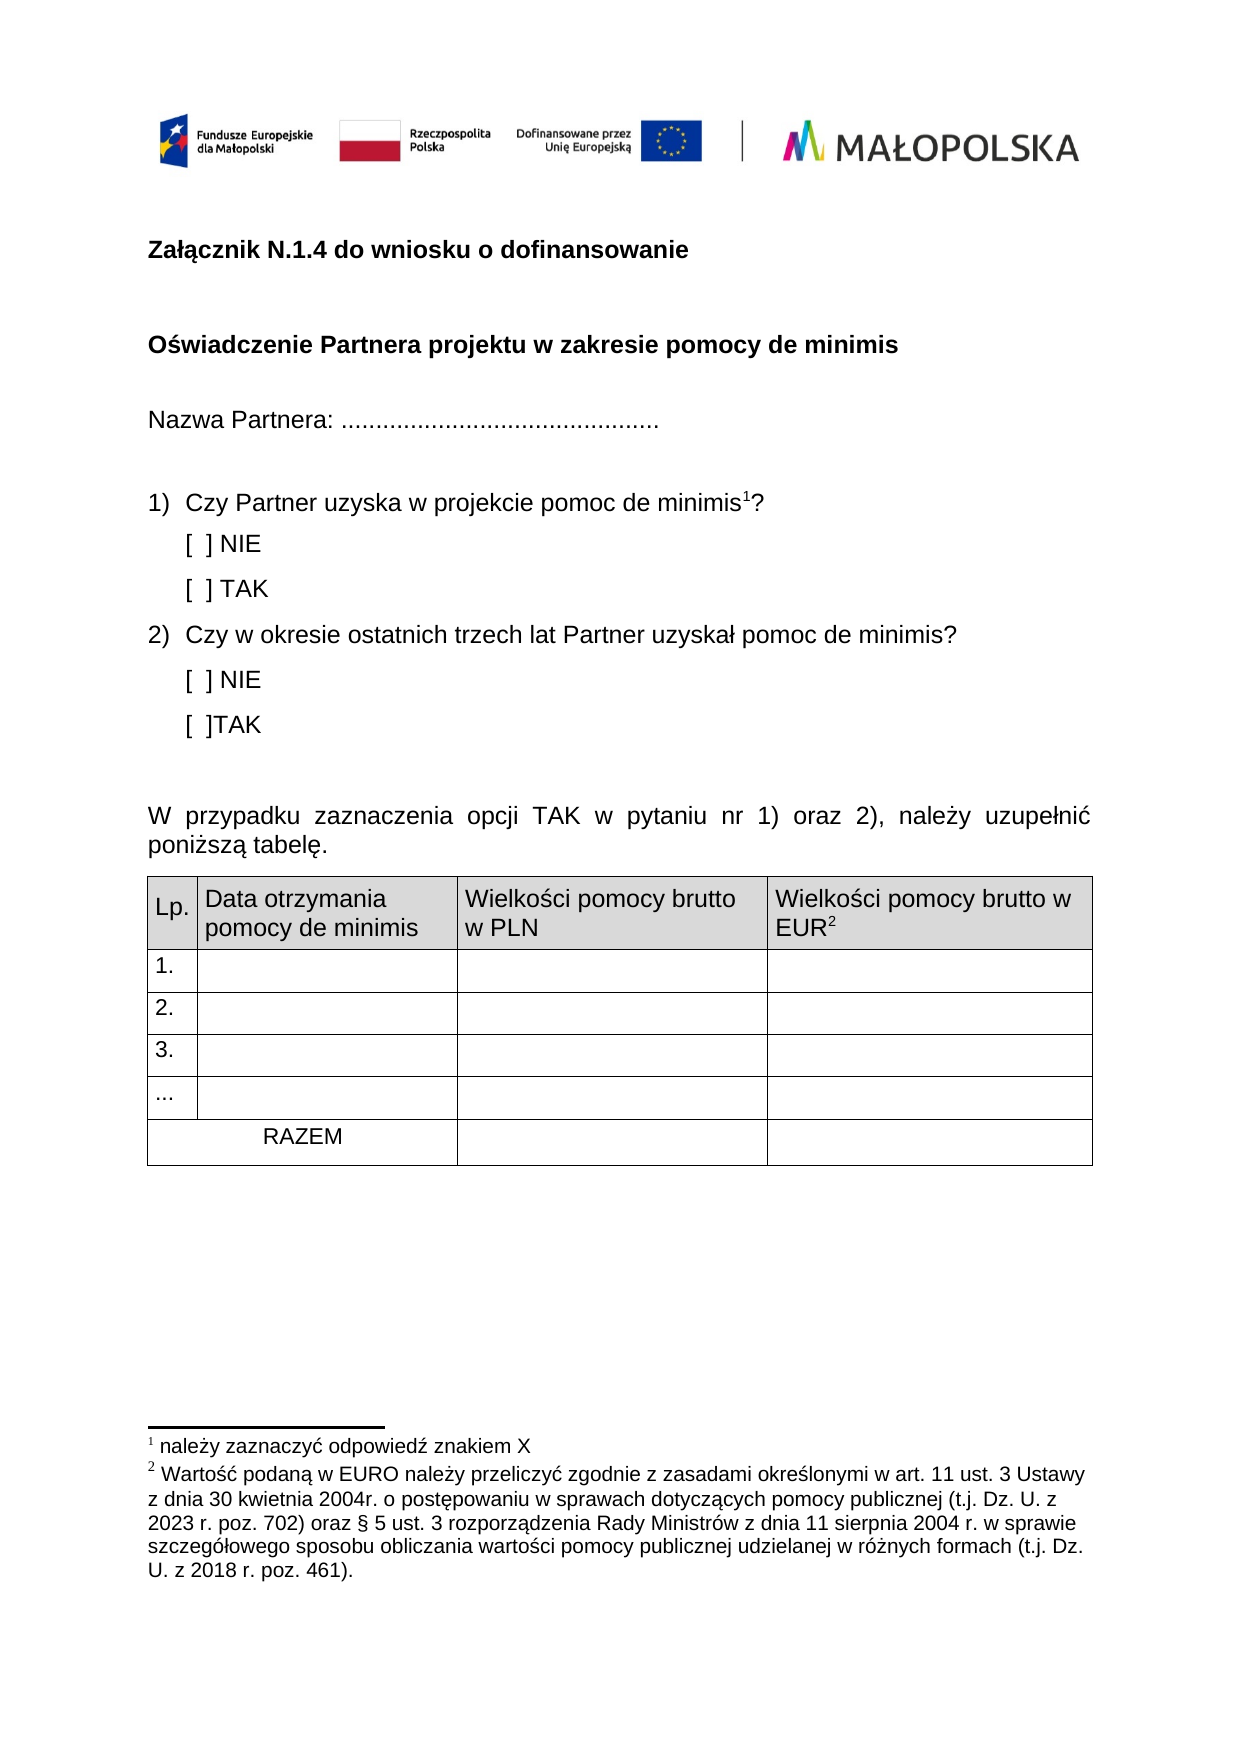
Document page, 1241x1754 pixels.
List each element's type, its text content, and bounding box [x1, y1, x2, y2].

table_header Wielkości pomocy brutto w PLN [458, 877, 767, 949]
list Czy Partner uzyska w projekcie pomoc de minimis? [148, 488, 1093, 516]
text [ ] NIE [185, 529, 1093, 558]
text [ ] TAK [185, 574, 1093, 603]
table_cell [198, 1077, 457, 1118]
table_cell [458, 950, 767, 992]
table_cell [768, 1077, 1092, 1118]
picture [147, 100, 1093, 181]
table_header Wielkości pomocy brutto w EUR [768, 877, 1092, 949]
table_cell 3. [148, 1035, 197, 1076]
table_cell ... [148, 1077, 197, 1118]
table_cell [768, 993, 1092, 1034]
table_cell [768, 1120, 1092, 1165]
text Oświadczenie Partnera projektu w zakresie pomocy de minimis [148, 330, 1093, 358]
table_cell [768, 1035, 1092, 1076]
table_cell [458, 993, 767, 1034]
text Załącznik N.1.4 do wniosku o dofinansowanie [148, 235, 1093, 263]
table_cell [198, 993, 457, 1034]
text [ ]TAK [185, 711, 1093, 739]
table_cell [198, 1035, 457, 1076]
table_header Lp. [148, 877, 197, 949]
table_header Data otrzymania pomocy de minimis [198, 877, 457, 949]
table_cell [198, 950, 457, 992]
table_cell [458, 1120, 767, 1165]
text Nazwa Partnera: .............................................. [148, 405, 1093, 434]
table_cell RAZEM [148, 1120, 457, 1165]
table_cell [458, 1035, 767, 1076]
table_cell 1. [148, 950, 197, 992]
table_cell [768, 950, 1092, 992]
text W przypadku zaznaczenia opcji TAK w pytaniu nr 1) oraz 2), należy uzupełnić poniższą tabelę. [148, 801, 1093, 859]
list Czy w okresie ostatnich trzech lat Partner uzyskał pomoc de minimis? [148, 620, 1093, 648]
text [ ] NIE [185, 665, 1093, 694]
table_cell [458, 1077, 767, 1118]
table_cell 2. [148, 993, 197, 1034]
